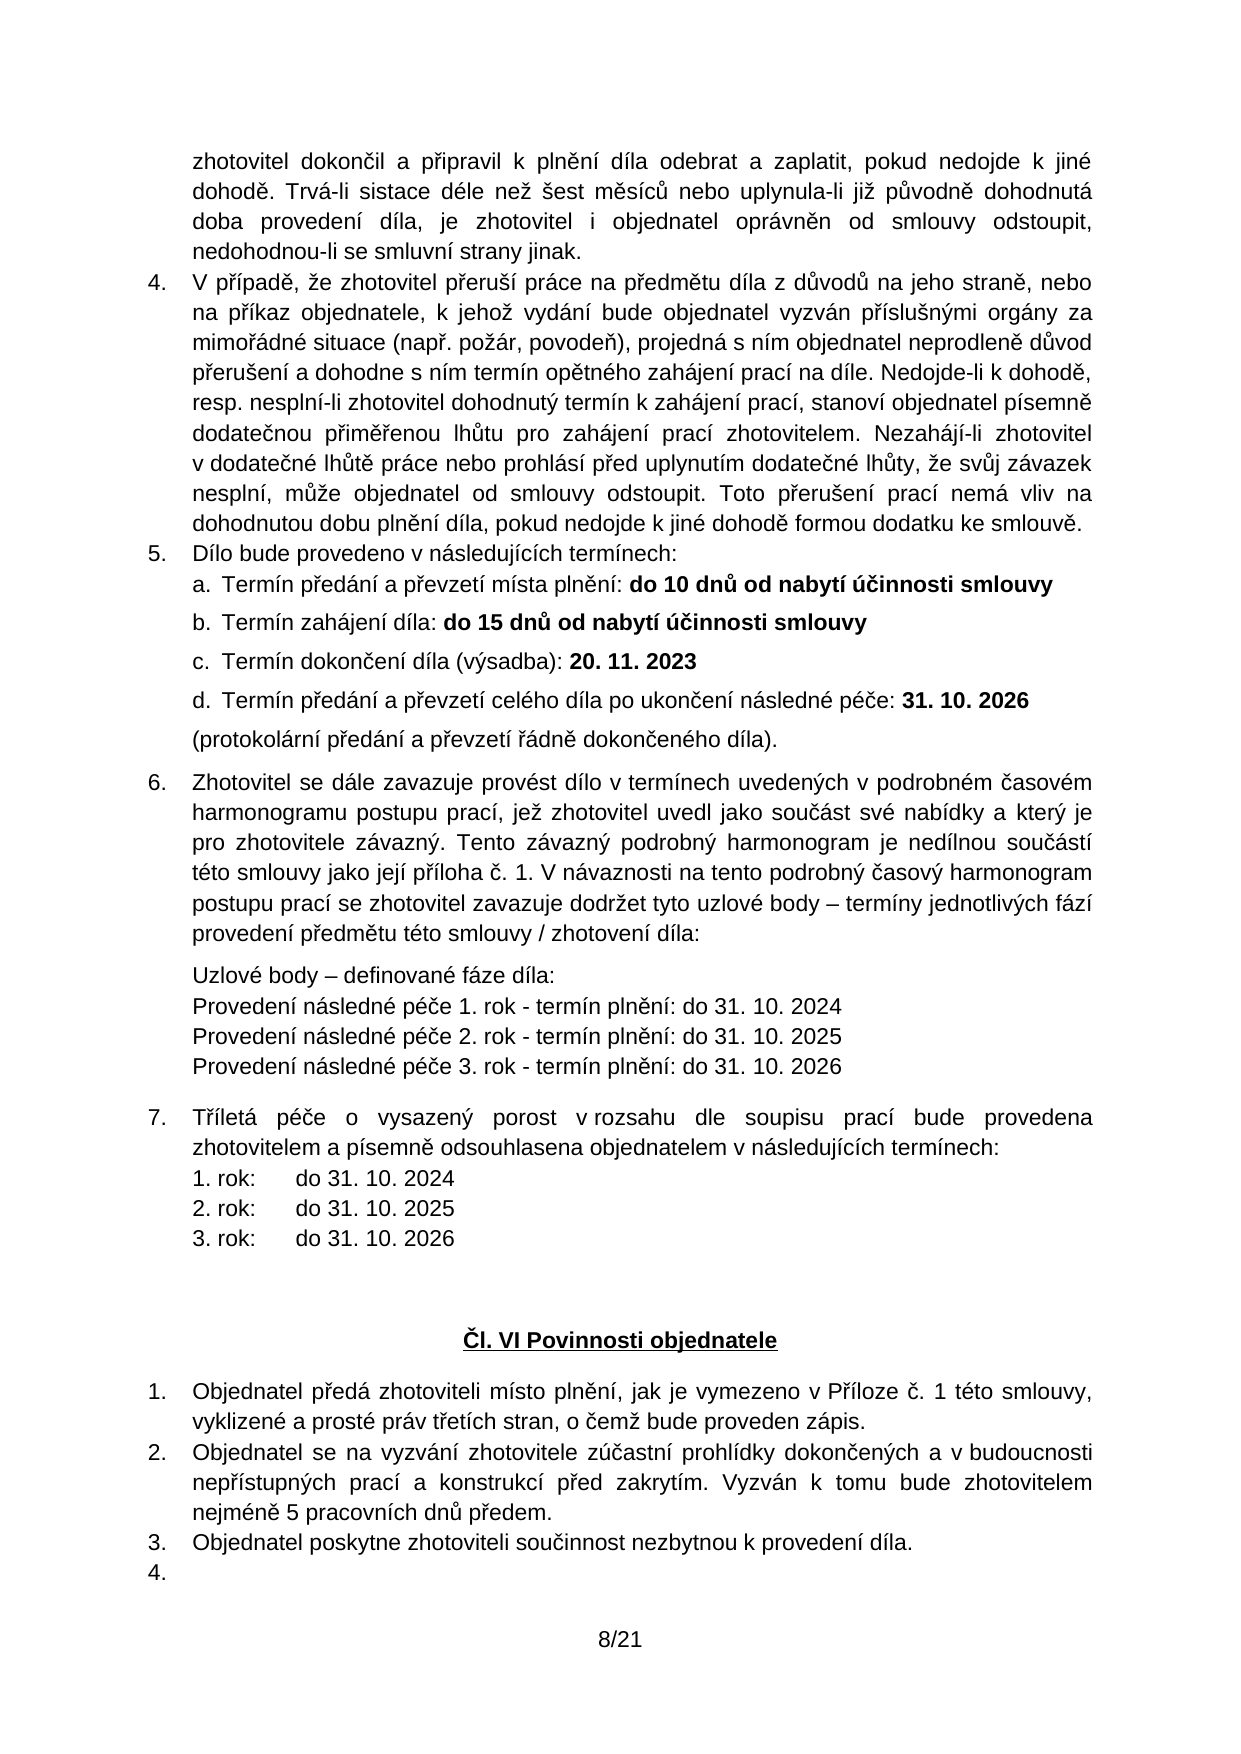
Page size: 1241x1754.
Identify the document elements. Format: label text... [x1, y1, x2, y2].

list Provedení následné péče 1. rok - termín plnění: do 31. 10. 2024 [192, 993, 1093, 1019]
list Objednatel se na vyzvání zhotovitele zúčastní prohlídky dokončených a v budoucnosti nepřístupných prací a konstrukcí před zakrytím. Vyzván k tomu bude zhotovitelem nejméně 5 pracovních dnů předem. [148, 1438, 1093, 1525]
list 3. rok: do 31. 10. 2026 [192, 1225, 1093, 1251]
list Provedení následné péče 3. rok - termín plnění: do 31. 10. 2026 [192, 1053, 1093, 1079]
list Termín předání a převzetí celého díla po ukončení následné péče: 31. 10. 2026 [192, 687, 1093, 713]
list 1. rok: do 31. 10. 2024 [192, 1164, 1093, 1191]
list Dílo bude provedeno v následujících termínech: [148, 540, 1093, 567]
list Termín dokončení díla (výsadba): 20. 11. 2023 [192, 648, 1093, 674]
list Provedení následné péče 2. rok - termín plnění: do 31. 10. 2025 [192, 1023, 1093, 1049]
list Zhotovitel se dále zavazuje provést dílo v termínech uvedených v podrobném časovém harmonogramu postupu prací, jež zhotovitel uvedl jako součást své nabídky a který je pro zhotovitele závazný. Tento závazný podrobný harmonogram je nedílnou součástí této smlouvy jako její příloha č. 1. V návaznosti na tento podrobný časový harmonogram postupu prací se zhotovitel zavazuje dodržet tyto uzlové body – termíny jednotlivých fází provedení předmětu této smlouvy / zhotovení díla: [148, 769, 1093, 946]
list Objednatel předá zhotoviteli místo plnění, jak je vymezeno v Příloze č. 1 této smlouvy, vyklizené a prosté práv třetích stran, o čemž bude proveden zápis. [148, 1378, 1093, 1434]
list Termín předání a převzetí místa plnění: do 10 dnů od nabytí účinnosti smlouvy [192, 571, 1093, 597]
list Uzlové body – definované fáze díla: [192, 962, 1093, 989]
list Tříletá péče o vysazený porost v rozsahu dle soupisu prací bude provedena zhotovitelem a písemně odsouhlasena objednatelem v následujících termínech: [148, 1104, 1093, 1161]
list Objednatel poskytne zhotoviteli součinnost nezbytnou k provedení díla. [148, 1529, 1093, 1555]
list 2. rok: do 31. 10. 2025 [192, 1195, 1093, 1221]
text Čl. VI Povinnosti objednatele [148, 1327, 1093, 1353]
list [148, 148, 1093, 264]
list V případě, že zhotovitel přeruší práce na předmětu díla z důvodů na jeho straně, nebo na příkaz objednatele, k jehož vydání bude objednatel vyzván příslušnými orgány za mimořádné situace (např. požár, povodeň), projedná s ním objednatel neprodleně důvod přerušení a dohodne s ním termín opětného zahájení prací na díle. Nedojde-li k dohodě, resp. nesplní-li zhotovitel dohodnutý termín k zahájení prací, stanoví objednatel písemně dodatečnou přiměřenou lhůtu pro zahájení prací zhotovitelem. Nezahájí-li zhotovitel v dodatečné lhůtě práce nebo prohlásí před uplynutím dodatečné lhůty, že svůj závazek nesplní, může objednatel od smlouvy odstoupit. Toto přerušení prací nemá vliv na dohodnutou dobu plnění díla, pokud nedojde k jiné dohodě formou dodatku ke smlouvě. [148, 268, 1093, 536]
list Termín zahájení díla: do 15 dnů od nabytí účinnosti smlouvy [192, 609, 1093, 636]
list (protokolární předání a převzetí řádně dokončeného díla). [192, 726, 1093, 752]
